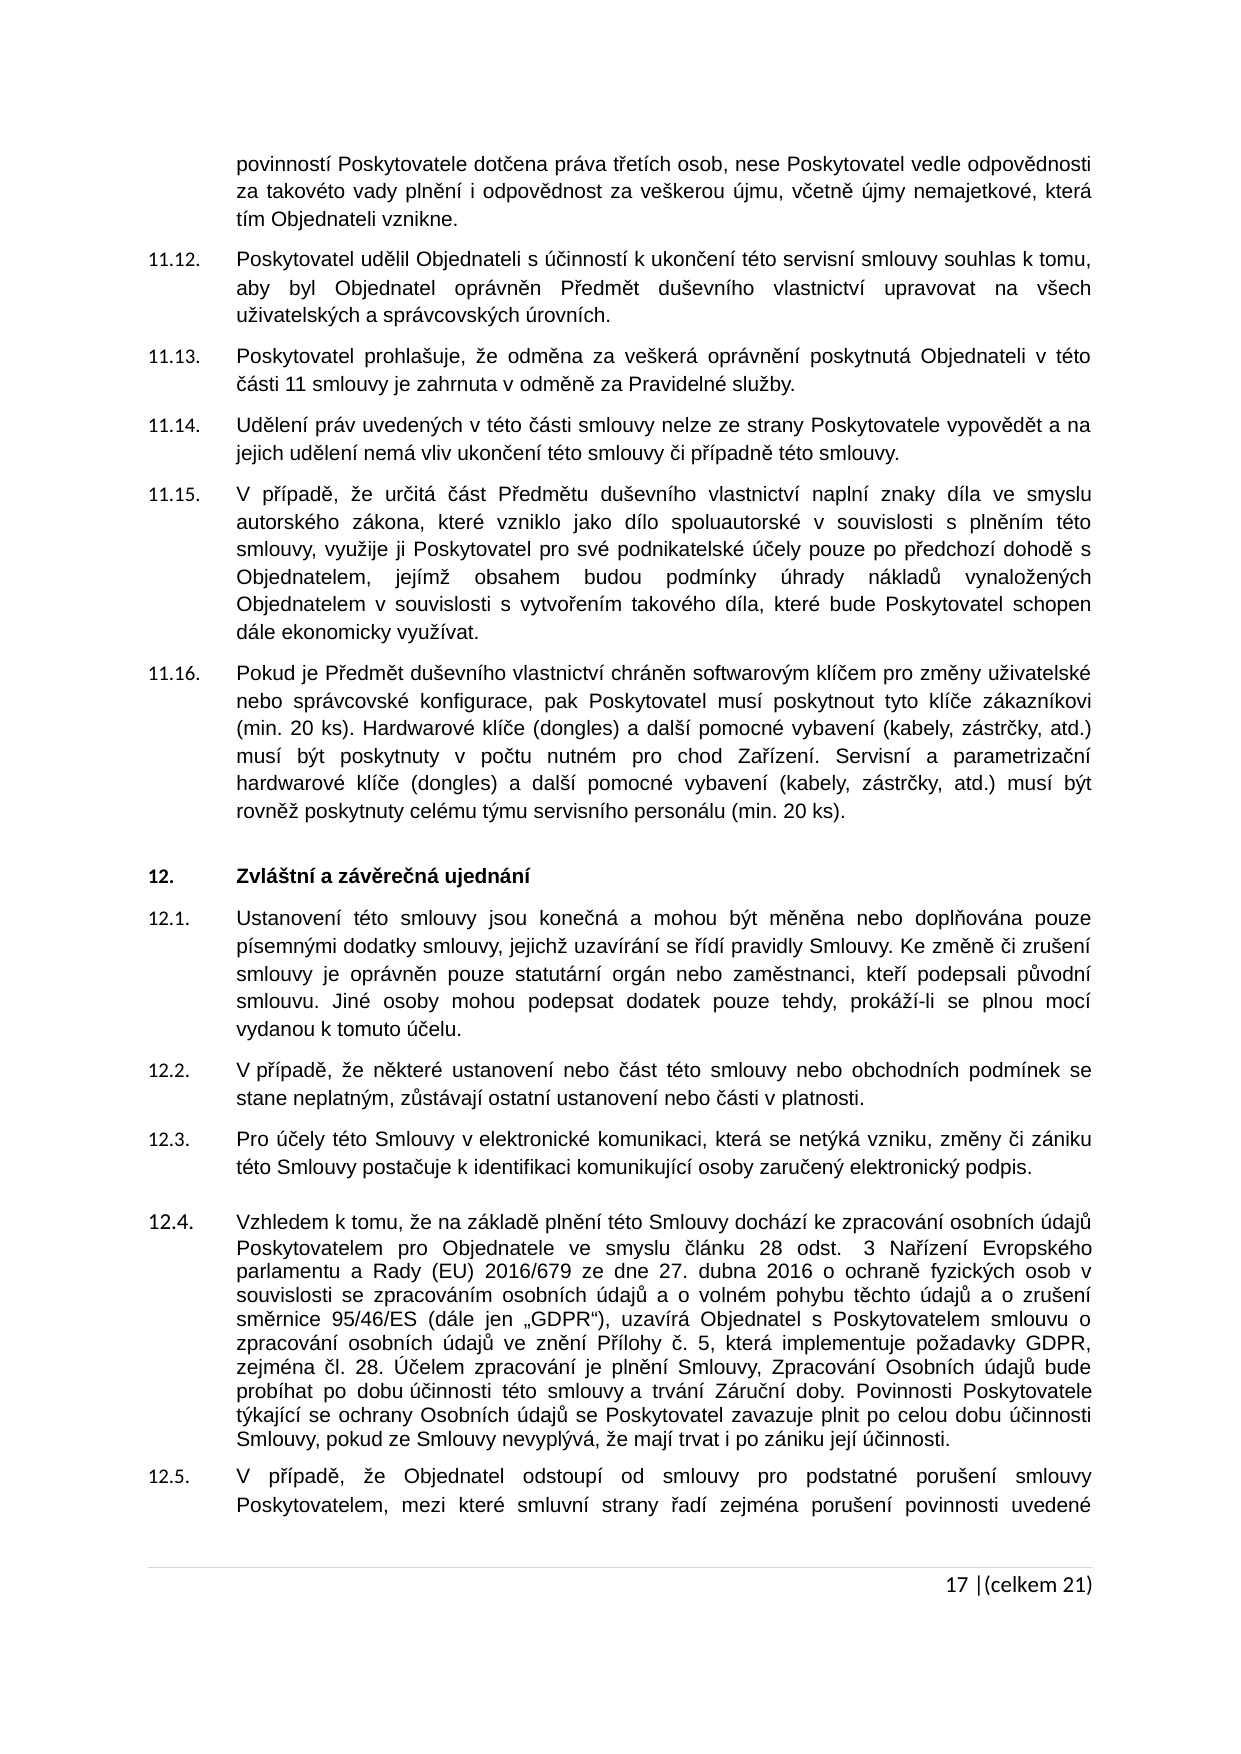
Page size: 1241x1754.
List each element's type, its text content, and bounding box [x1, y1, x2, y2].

subtitle Ustanovení této smlouvy jsou konečná a mohou být měněna nebo doplňována pouze písemnými dodatky smlouvy, jejichž uzavírání se řídí pravidly Smlouvy. Ke změně či zrušení smlouvy je oprávněn pouze statutární orgán nebo zaměstnanci, kteří podepsali původní smlouvu. Jiné osoby mohou podepsat dodatek pouze tehdy, prokáží-li se plnou mocí vydanou k tomuto účelu. [148, 905, 1093, 1041]
subtitle Zvláštní a závěrečná ujednání [148, 864, 1093, 889]
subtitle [148, 151, 1093, 230]
subtitle V případě, že určitá část Předmětu duševního vlastnictví naplní znaky díla ve smyslu autorského zákona, které vzniklo jako dílo spoluautorské v souvislosti s plněním této smlouvy, využije ji Poskytovatel pro své podnikatelské účely pouze po předchozí dohodě s Objednatelem, jejímž obsahem budou podmínky úhrady nákladů vynaložených Objednatelem v souvislosti s vytvořením takového díla, které bude Poskytovatel schopen dále ekonomicky využívat. [148, 481, 1093, 644]
subtitle Pro účely této Smlouvy v elektronické komunikaci, která se netýká vzniku, změny či zániku této Smlouvy postačuje k identifikaci komunikující osoby zaručený elektronický podpis. [148, 1126, 1093, 1179]
subtitle Poskytovatel prohlašuje, že odměna za veškerá oprávnění poskytnutá Objednateli v této části 11 smlouvy je zahrnuta v odměně za Pravidelné služby. [148, 343, 1093, 396]
subtitle Poskytovatel udělil Objednateli s účinností k ukončení této servisní smlouvy souhlas k tomu, aby byl Objednatel oprávněn Předmět duševního vlastnictví upravovat na všech uživatelských a správcovských úrovních. [148, 246, 1093, 327]
subtitle Pokud je Předmět duševního vlastnictví chráněn softwarovým klíčem pro změny uživatelské nebo správcovské konfigurace, pak Poskytovatel musí poskytnout tyto klíče zákazníkovi (min. 20 ks). Hardwarové klíče (dongles) a další pomocné vybavení (kabely, zástrčky, atd.) musí být poskytnuty v počtu nutném pro chod Zařízení. Servisní a parametrizační hardwarové klíče (dongles) a další pomocné vybavení (kabely, zástrčky, atd.) musí být rovněž poskytnuty celému týmu servisního personálu (min. 20 ks). [148, 660, 1093, 823]
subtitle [148, 1463, 1093, 1516]
subtitle Udělení práv uvedených v této části smlouvy nelze ze strany Poskytovatele vypovědět a na jejich udělení nemá vliv ukončení této smlouvy či případně této smlouvy. [148, 412, 1093, 465]
subtitle Vzhledem k tomu, že na základě plnění této Smlouvy dochází ke zpracování osobních údajů Poskytovatelem pro Objednatele ve smyslu článku 28 odst. 3 Nařízení Evropského parlamentu a Rady (EU) 2016/679 ze dne 27. dubna 2016 o ochraně fyzických osob v souvislosti se zpracováním osobních údajů a o volném pohybu těchto údajů a o zrušení směrnice 95/46/ES (dále jen „GDPR“), uzavírá Objednatel s Poskytovatelem smlouvu o zpracování osobních údajů ve znění Přílohy č. 5, která implementuje požadavky GDPR, zejména čl. 28. Účelem zpracování je plnění Smlouvy, Zpracování Osobních údajů bude probíhat po dobu účinnosti této smlouvy a trvání Záruční doby. Povinnosti Poskytovatele týkající se ochrany Osobních údajů se Poskytovatel zavazuje plnit po celou dobu účinnosti Smlouvy, pokud ze Smlouvy nevyplývá, že mají trvat i po zániku její účinnosti. [148, 1207, 1093, 1451]
subtitle V případě, že některé ustanovení nebo část této smlouvy nebo obchodních podmínek se stane neplatným, zůstávají ostatní ustanovení nebo části v platnosti. [148, 1057, 1093, 1110]
